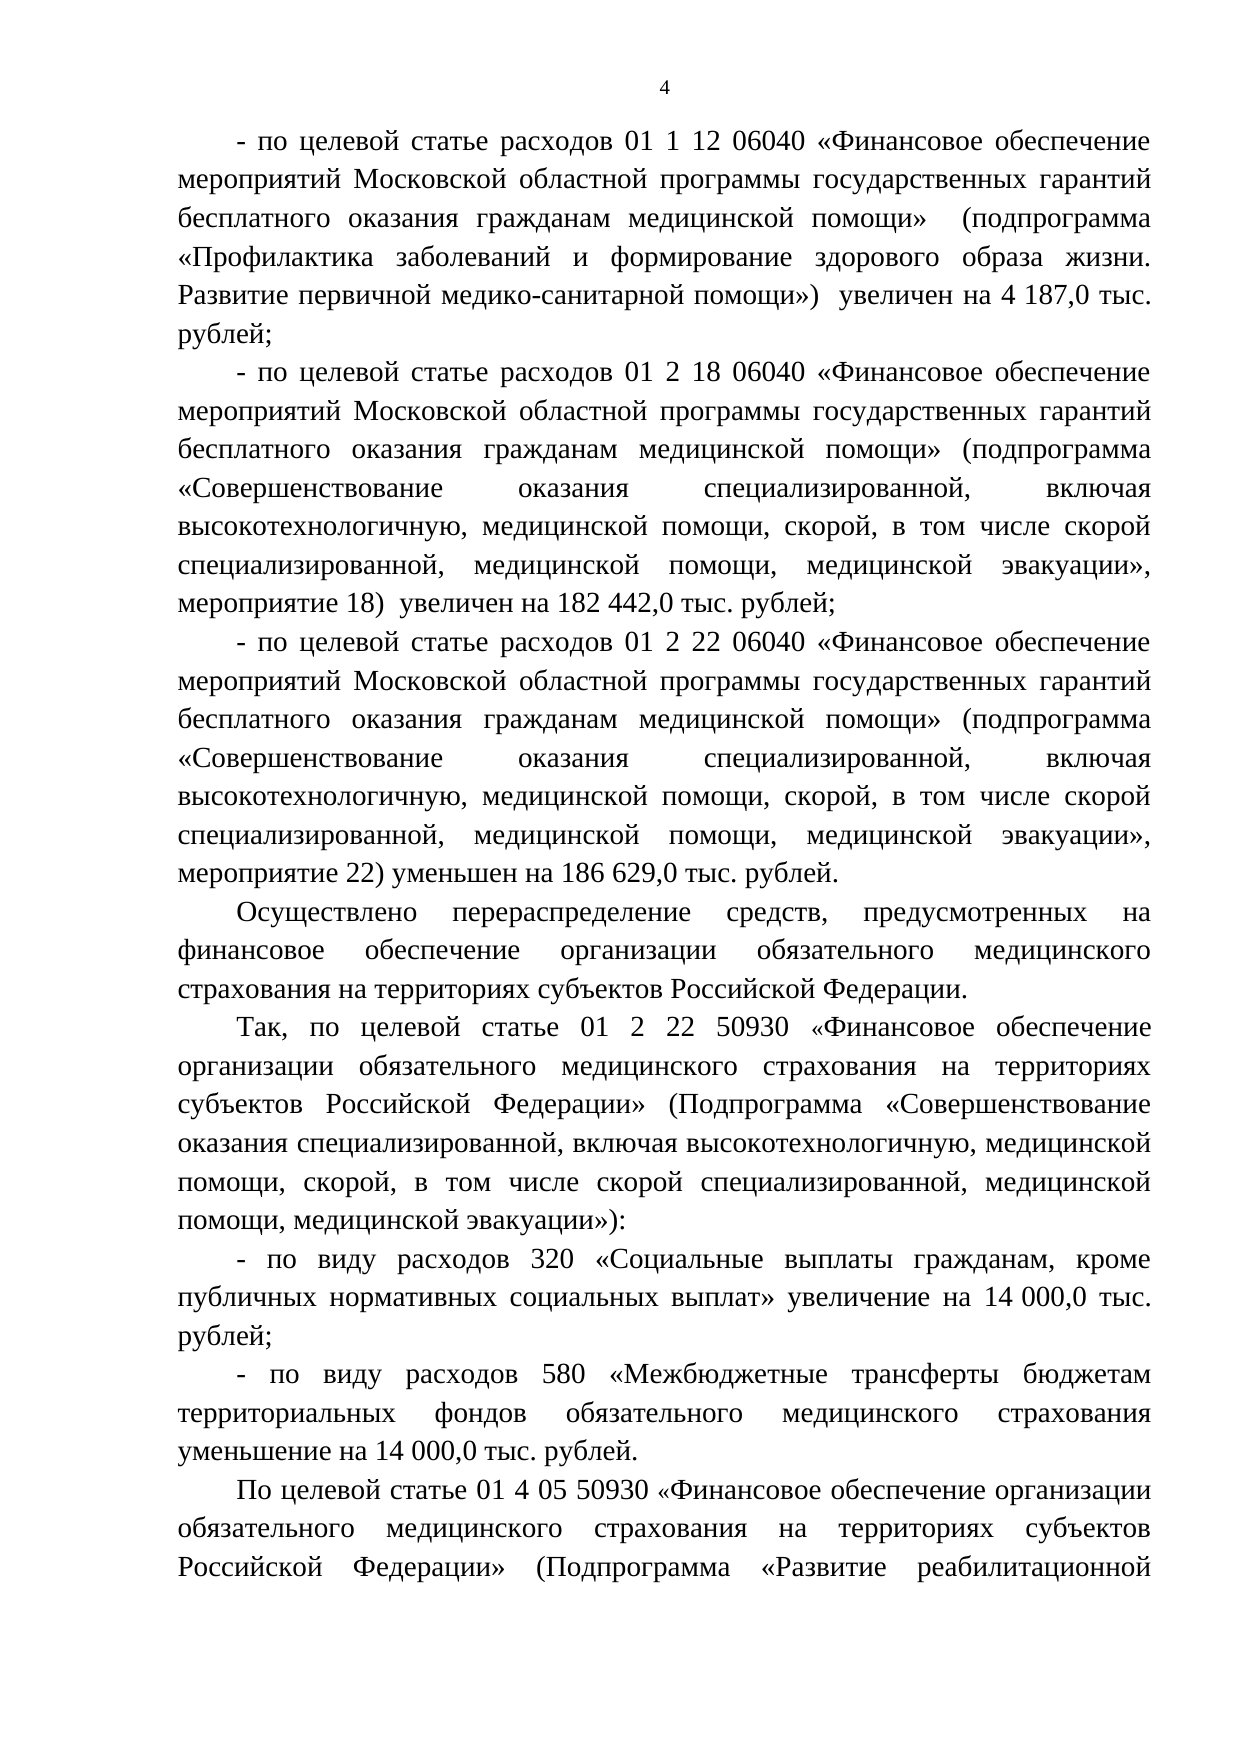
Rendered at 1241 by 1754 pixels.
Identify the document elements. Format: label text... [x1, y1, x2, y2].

text - по целевой статье расходов 01 1 12 06040 «Финансовое обеспечение мероприятий Московской областной программы государственных гарантий бесплатного оказания гражданам медицинской помощи» (подпрограмма «Профилактика заболеваний и формирование здорового образа жизни. Развитие первичной медико-санитарной помощи») увеличен на 4 187,0 тыс. рублей; [177, 123, 1152, 349]
text Так, по целевой статье 01 2 22 50930 «Финансовое обеспечение организации обязательного медицинского страхования на территориях субъектов Российской Федерации» (Подпрограмма «Совершенствование оказания специализированной, включая высокотехнологичную, медицинской помощи, скорой, в том числе скорой специализированной, медицинской помощи, медицинской эвакуации»): [177, 1009, 1152, 1236]
text - по виду расходов 320 «Социальные выплаты гражданам, кроме публичных нормативных социальных выплат» увеличение на 14 000,0 тыс. рублей; [177, 1241, 1152, 1351]
text - по целевой статье расходов 01 2 22 06040 «Финансовое обеспечение мероприятий Московской областной программы государственных гарантий бесплатного оказания гражданам медицинской помощи» (подпрограмма «Совершенствование оказания специализированной, включая высокотехнологичную, медицинской помощи, скорой, в том числе скорой специализированной, медицинской помощи, медицинской эвакуации», мероприятие 22) уменьшен на 186 629,0 тыс. рублей. [177, 624, 1152, 889]
text - по целевой статье расходов 01 2 18 06040 «Финансовое обеспечение мероприятий Московской областной программы государственных гарантий бесплатного оказания гражданам медицинской помощи» (подпрограмма «Совершенствование оказания специализированной, включая высокотехнологичную, медицинской помощи, скорой, в том числе скорой специализированной, медицинской помощи, медицинской эвакуации», мероприятие 18) увеличен на 182 442,0 тыс. рублей; [177, 354, 1152, 619]
text - по виду расходов 580 «Межбюджетные трансферты бюджетам территориальных фондов обязательного медицинского страхования уменьшение на 14 000,0 тыс. рублей. [177, 1356, 1152, 1467]
text Осуществлено перераспределение средств, предусмотренных на финансовое обеспечение организации обязательного медицинского страхования на территориях субъектов Российской Федерации. [177, 894, 1152, 1004]
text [177, 1472, 1152, 1583]
